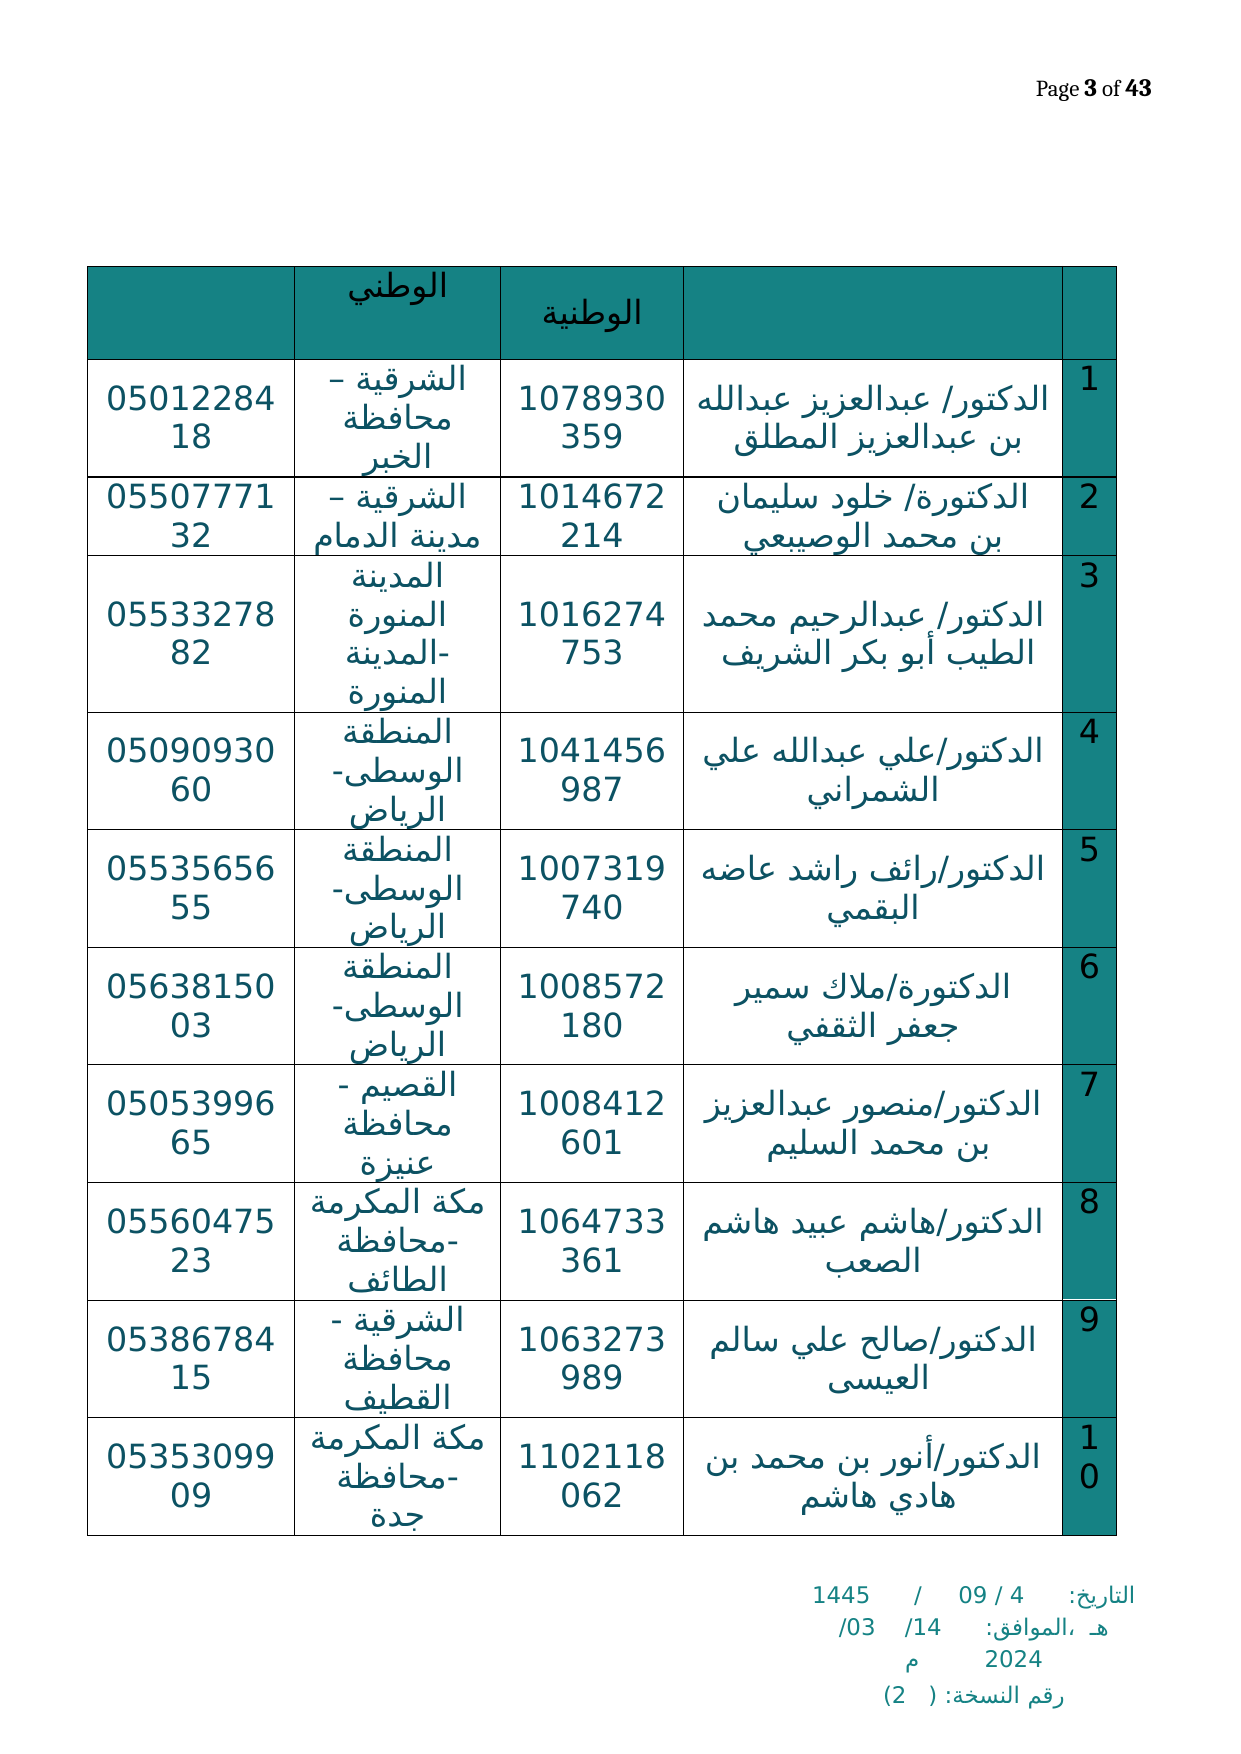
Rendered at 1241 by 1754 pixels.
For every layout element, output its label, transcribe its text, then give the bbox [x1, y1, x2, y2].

table_cell 1041456987 [501, 713, 683, 829]
table_header الهوية الوطنية [501, 267, 683, 359]
table_cell المدينة المنورة -المدينة المنورة [295, 556, 500, 712]
table_cell 4 [1063, 713, 1116, 829]
table_cell الدكتور/هاشم عبيد هاشم الصعب [684, 1183, 1062, 1299]
table_cell 1102118062 [501, 1418, 683, 1535]
table_cell 5 [1063, 830, 1116, 947]
table_cell القصيم -محافظة عنيزة [295, 1065, 500, 1182]
table_cell مكة المكرمة -محافظة الطائف [295, 1183, 500, 1299]
table_cell الدكتور/صالح علي سالم العيسى [684, 1301, 1062, 1417]
table_cell 1064733361 [501, 1183, 683, 1299]
table_cell 1 [1063, 360, 1116, 476]
table_cell 1007319740 [501, 830, 683, 947]
table_cell 1008412601 [501, 1065, 683, 1182]
table_cell الشرقية – مدينة الدمام [295, 478, 500, 555]
table_cell 6 [1063, 948, 1116, 1064]
table_header م [1063, 267, 1116, 359]
table_cell الدكتور/منصور عبدالعزيز بن محمد السليم [684, 1065, 1062, 1182]
table_cell 0550777132 [88, 478, 294, 555]
table_cell 0509093060 [88, 713, 294, 829]
table_cell الدكتور/ عبدالرحيم محمد الطيب أبو بكر الشريف [684, 556, 1062, 712]
table_header الاسم [684, 267, 1062, 359]
table_cell المنطقة الوسطى- الرياض [295, 713, 500, 829]
table_cell 0563815003 [88, 948, 294, 1064]
table_cell 3 [1063, 556, 1116, 712]
table_cell الشرقية – محافظة الخبر [295, 360, 500, 476]
table_cell الدكتور/ عبدالعزيز عبدالله بن عبدالعزيز المطلق [684, 360, 1062, 476]
table_cell 0538678415 [88, 1301, 294, 1417]
table_cell 0505399665 [88, 1065, 294, 1182]
table_header رقم التواصل [88, 267, 294, 359]
table_cell 1014672214 [501, 478, 683, 555]
table_cell 7 [1063, 1065, 1116, 1182]
table_cell المنطقة الوسطى- الرياض [295, 948, 500, 1064]
table_cell الدكتور/أنور بن محمد بن هادي هاشم [684, 1418, 1062, 1535]
table_cell الشرقية -محافظة القطيف [295, 1301, 500, 1417]
table_cell 2 [1063, 478, 1116, 555]
table_cell 8 [1063, 1183, 1116, 1299]
table_cell 1063273989 [501, 1301, 683, 1417]
table_cell 10 [1063, 1418, 1116, 1535]
table_cell 0556047523 [88, 1183, 294, 1299]
table_cell الدكتورة/ملاك سمير جعفر الثقفي [684, 948, 1062, 1064]
table_cell الدكتور/علي عبدالله علي الشمراني [684, 713, 1062, 829]
table_cell 0501228418 [88, 360, 294, 476]
table_cell الدكتورة/ خلود سليمان بن محمد الوصيبعي [684, 478, 1062, 555]
table_cell 1008572180 [501, 948, 683, 1064]
table_cell 0553327882 [88, 556, 294, 712]
table_cell المنطقة الوسطى- الرياض [295, 830, 500, 947]
table_cell 1078930359 [501, 360, 683, 476]
table_cell الدكتور/رائف راشد عاضه البقمي [684, 830, 1062, 947]
table_cell مكة المكرمة -محافظة جدة [295, 1418, 500, 1535]
table_cell 0535309909 [88, 1418, 294, 1535]
table_cell 0553565655 [88, 830, 294, 947]
table_header العنوان الوطني [295, 267, 500, 359]
table_cell 9 [1063, 1301, 1116, 1417]
table_cell 1016274753 [501, 556, 683, 712]
